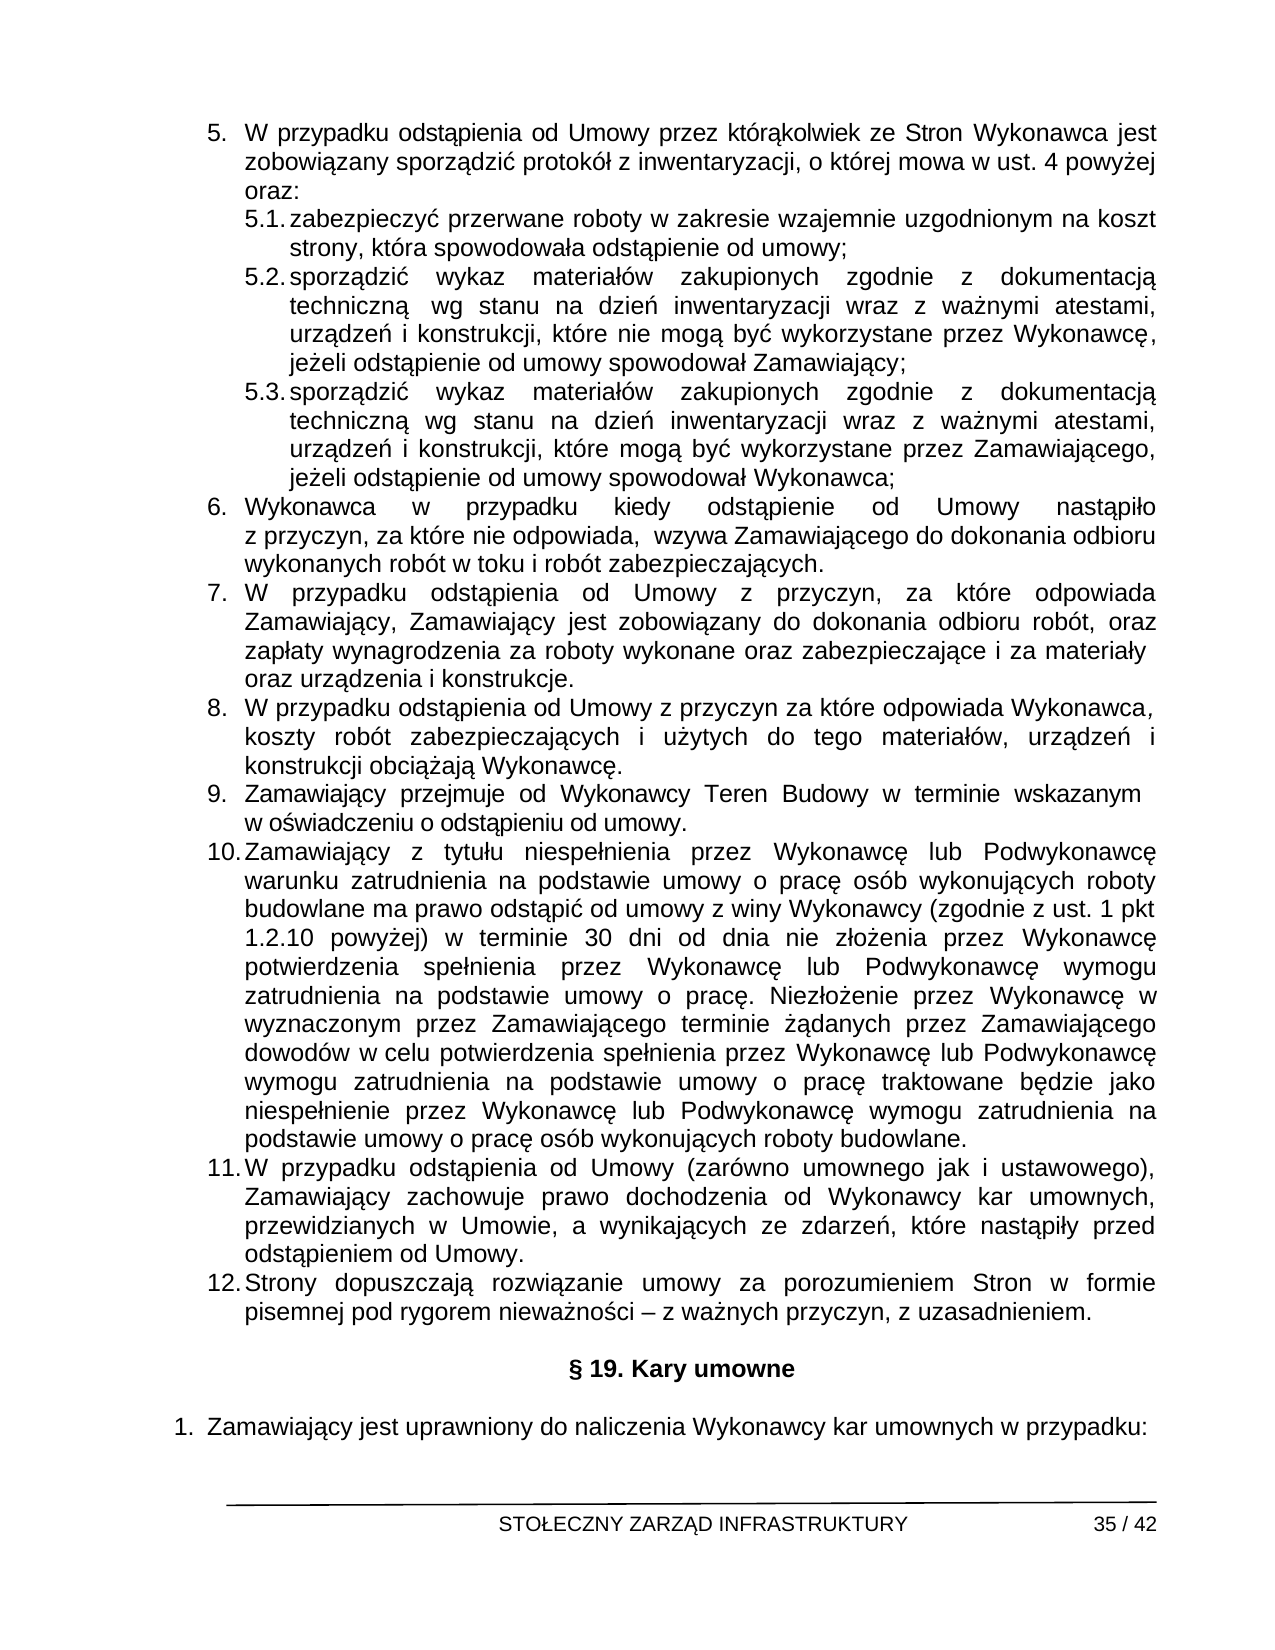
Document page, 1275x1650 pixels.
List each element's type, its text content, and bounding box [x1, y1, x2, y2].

list W przypadku odstąpienia od Umowy przez którąkolwiek ze Stron Wykonawca jest zobowiązany sporządzić protokół z inwentaryzacji, o której mowa w ust. 4 powyżej oraz: [207, 118, 1157, 204]
list Strony dopuszczają rozwiązanie umowy za porozumieniem Stron w formie pisemnej pod rygorem nieważności – z ważnych przyczyn, z uzasadnieniem. [207, 1268, 1157, 1326]
list W przypadku odstąpienia od Umowy (zarówno umownego jak i ustawowego), Zamawiający zachowuje prawo dochodzenia od Wykonawcy kar umownych, przewidzianych w Umowie, a wynikających ze zdarzeń, które nastąpiły przed odstąpieniem od Umowy. [207, 1153, 1157, 1268]
list W przypadku odstąpienia od Umowy z przyczyn, za które odpowiada Zamawiający, Zamawiający jest zobowiązany do dokonania odbioru robót, oraz zapłaty wynagrodzenia za roboty wykonane oraz zabezpieczające i za materiały oraz urządzenia i konstrukcje. [207, 578, 1157, 693]
list Wykonawca w przypadku kiedy odstąpienie od Umowy nastąpiło z przyczyn, za które nie odpowiada, wzywa Zamawiającego do dokonania odbioru wykonanych robót w toku i robót zabezpieczających. [207, 492, 1157, 578]
list Zamawiający przejmuje od Wykonawcy Teren Budowy w terminie wskazanym w oświadczeniu o odstąpieniu od umowy. [207, 779, 1157, 837]
list sporządzić wykaz materiałów zakupionych zgodnie z dokumentacją techniczną wg stanu na dzień inwentaryzacji wraz z ważnymi atestami, urządzeń i konstrukcji, które mogą być wykorzystane przez Zamawiającego, jeżeli odstąpienie od umowy spowodował Wykonawca; [244, 377, 1157, 492]
list Zamawiający z tytułu niespełnienia przez Wykonawcę lub Podwykonawcę warunku zatrudnienia na podstawie umowy o pracę osób wykonujących roboty budowlane ma prawo odstąpić od umowy z winy Wykonawcy (zgodnie z ust. 1 pkt 1.2.10 powyżej) w terminie 30 dni od dnia nie złożenia przez Wykonawcę potwierdzenia spełnienia przez Wykonawcę lub Podwykonawcę wymogu zatrudnienia na podstawie umowy o pracę. Niezłożenie przez Wykonawcę w wyznaczonym przez Zamawiającego terminie żądanych przez Zamawiającego dowodów w celu potwierdzenia spełnienia przez Wykonawcę lub Podwykonawcę wymogu zatrudnienia na podstawie umowy o pracę traktowane będzie jako niespełnienie przez Wykonawcę lub Podwykonawcę wymogu zatrudnienia na podstawie umowy o pracę osób wykonujących roboty budowlane. [207, 837, 1157, 1153]
list zabezpieczyć przerwane roboty w zakresie wzajemnie uzgodnionym na koszt strony, która spowodowała odstąpienie od umowy; [244, 204, 1157, 262]
list Zamawiający jest uprawniony do naliczenia Wykonawcy kar umownych w przypadku: [173, 1412, 1157, 1441]
list W przypadku odstąpienia od Umowy z przyczyn za które odpowiada Wykonawca, koszty robót zabezpieczających i użytych do tego materiałów, urządzeń i konstrukcji obciążają Wykonawcę. [207, 693, 1157, 779]
text § 19. Kary umowne [207, 1354, 1157, 1383]
list sporządzić wykaz materiałów zakupionych zgodnie z dokumentacją techniczną wg stanu na dzień inwentaryzacji wraz z ważnymi atestami, urządzeń i konstrukcji, które nie mogą być wykorzystane przez Wykonawcę, jeżeli odstąpienie od umowy spowodował Zamawiający; [244, 262, 1157, 377]
